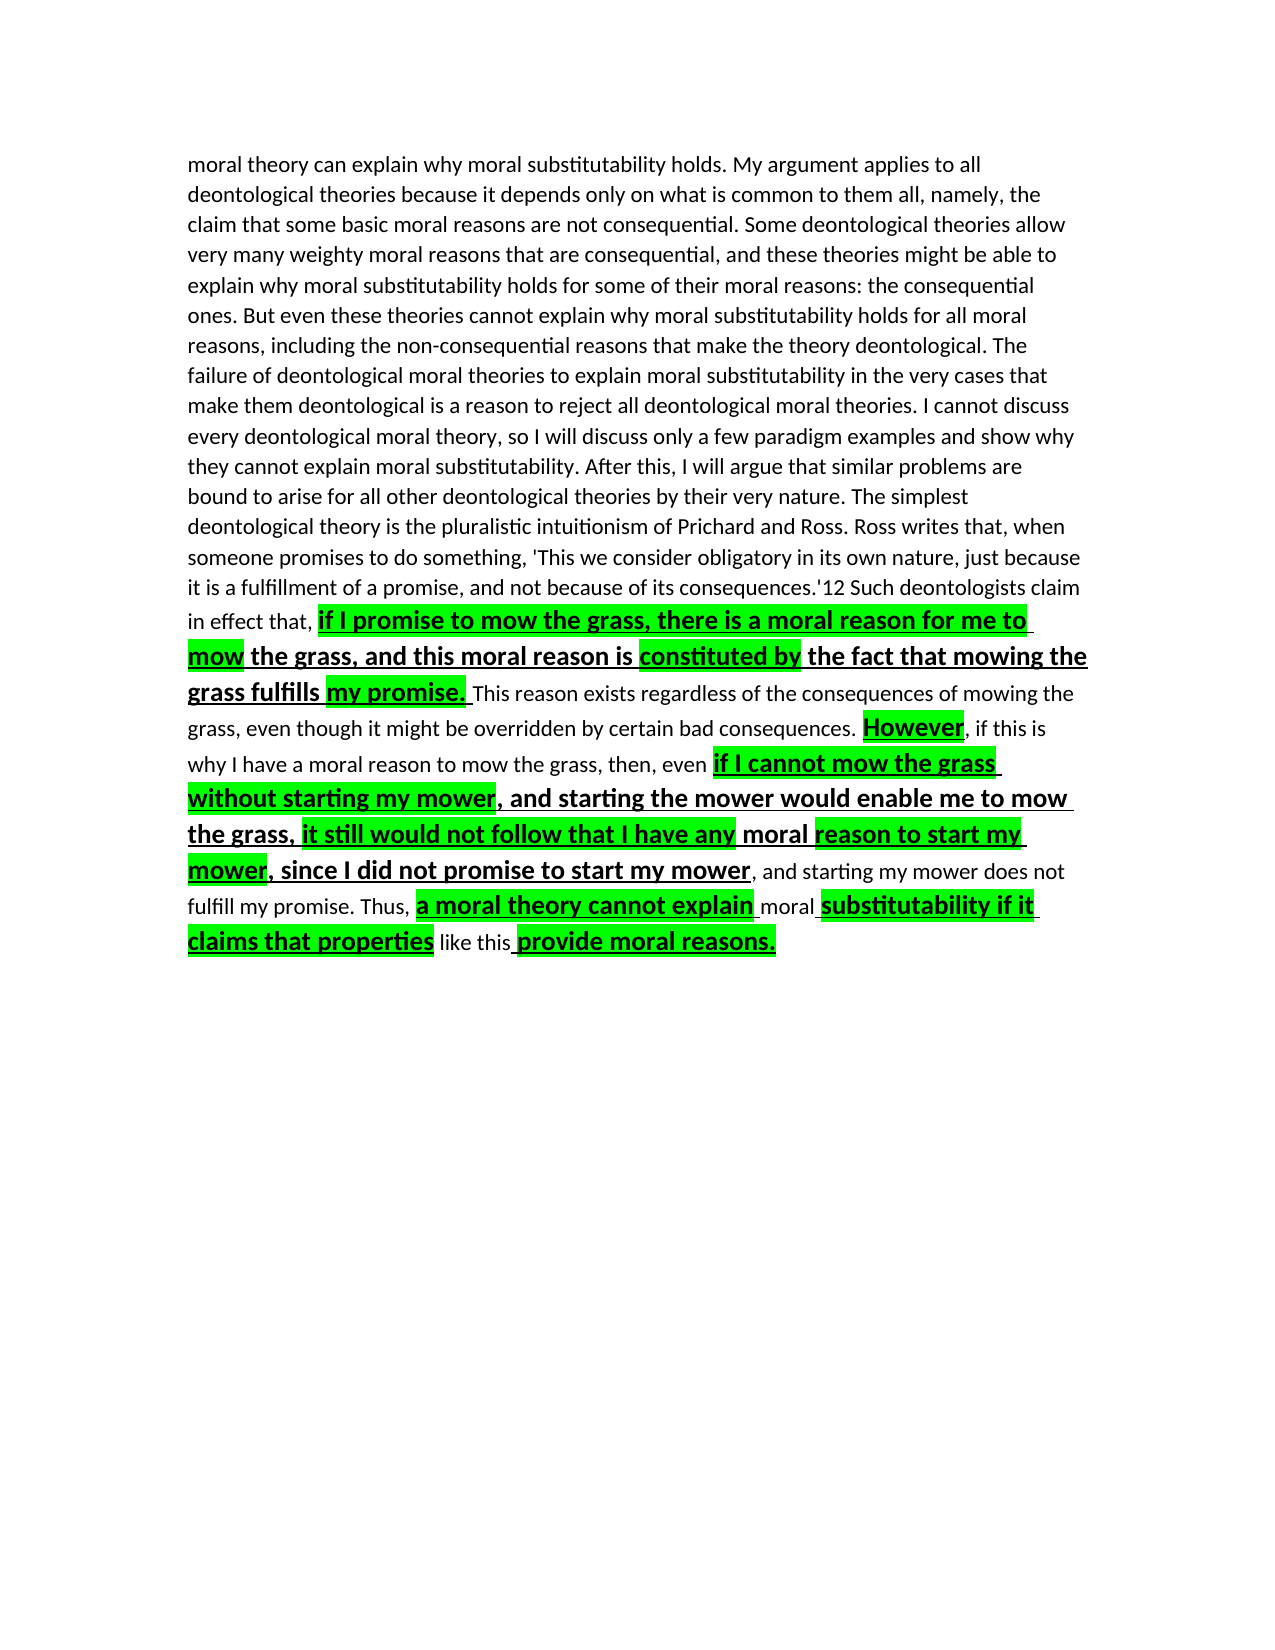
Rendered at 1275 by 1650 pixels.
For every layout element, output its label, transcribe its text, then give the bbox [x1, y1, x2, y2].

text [187, 150, 1087, 667]
